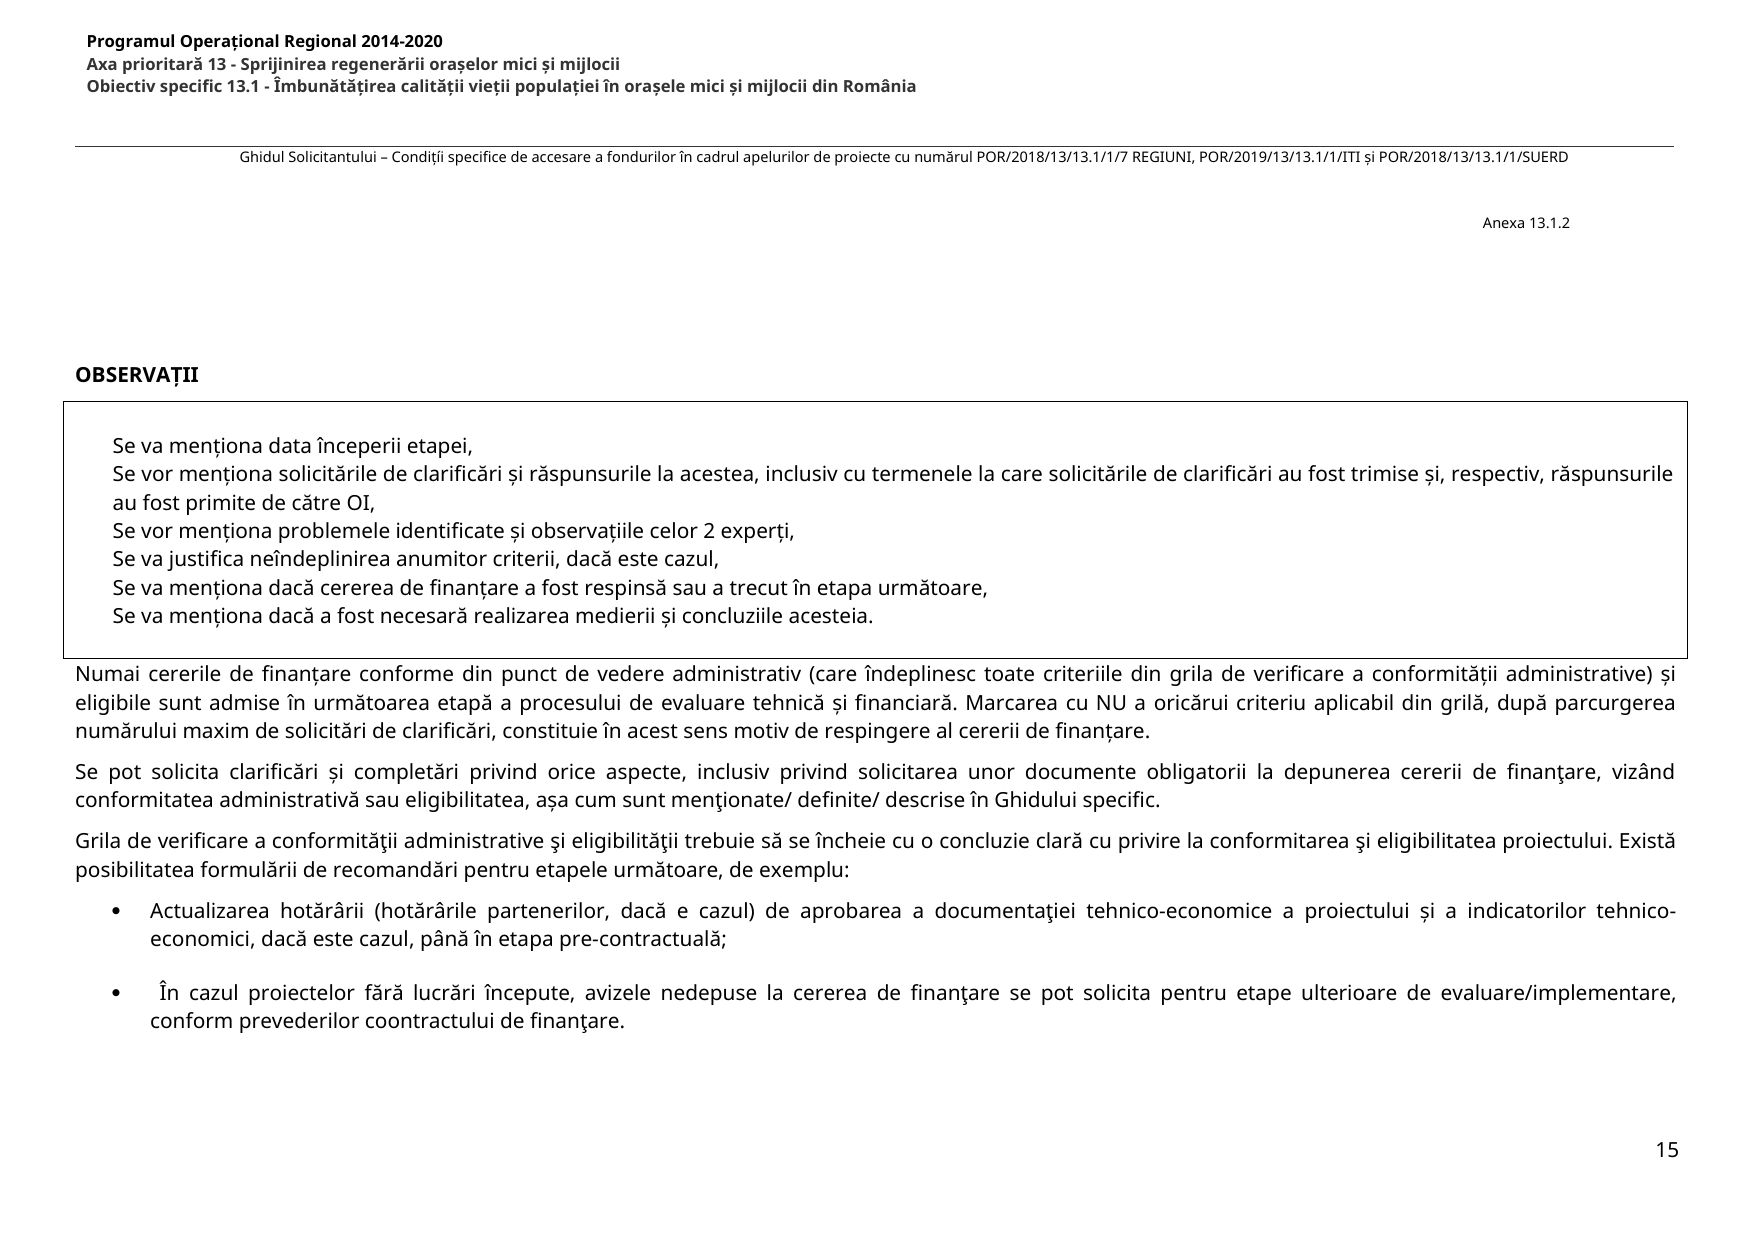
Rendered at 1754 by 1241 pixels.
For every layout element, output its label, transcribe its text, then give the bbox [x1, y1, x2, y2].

list În cazul proiectelor fără lucrări începute, avizele nedepuse la cererea de finanţare se pot solicita pentru etape ulterioare de evaluare/implementare, conform prevederilor coontractului de finanţare. [112, 978, 1679, 1034]
text Se pot solicita clarificări și completări privind orice aspecte, inclusiv privind solicitarea unor documente obligatorii la depunerea cererii de finanţare, vizând conformitatea administrativă sau eligibilitatea, așa cum sunt menţionate/ definite/ descrise în Ghidului specific. [75, 757, 1679, 814]
text Numai cererile de finanțare conforme din punct de vedere administrativ (care îndeplinesc toate criteriile din grila de verificare a conformității administrative) și eligibile sunt admise în următoarea etapă a procesului de evaluare tehnică și financiară. Marcarea cu NU a oricărui criteriu aplicabil din grilă, după parcurgerea numărului maxim de solicitări de clarificări, constituie în acest sens motiv de respingere al cererii de finanțare. [75, 659, 1679, 744]
table_header Se va menționa data începerii etapei, Se vor menționa solicitările de clarificări și răspunsurile la acestea, inclusiv cu termenele la care solicitările de clarificări au fost trimise și, respectiv, răspunsurile au fost primite de către OI, Se vor menționa problemele identificate și observațiile celor 2 experți, Se va justifica neîndeplinirea anumitor criterii, dacă este cazul, Se va menționa dacă cererea de finanțare a fost respinsă sau a trecut în etapa următoare, Se va menționa dacă a fost necesară realizarea medierii și concluziile acesteia. [64, 402, 1687, 658]
text Grila de verificare a conformităţii administrative şi eligibilităţii trebuie să se încheie cu o concluzie clară cu privire la conformitarea şi eligibilitatea proiectului. Există posibilitatea formulării de recomandări pentru etapele următoare, de exemplu: [75, 826, 1679, 883]
text OBSERVAȚII [75, 360, 1679, 389]
list Actualizarea hotărârii (hotărârile partenerilor, dacă e cazul) de aprobarea a documentaţiei tehnico-economice a proiectului și a indicatorilor tehnico-economici, dacă este cazul, până în etapa pre-contractuală; [112, 896, 1679, 953]
